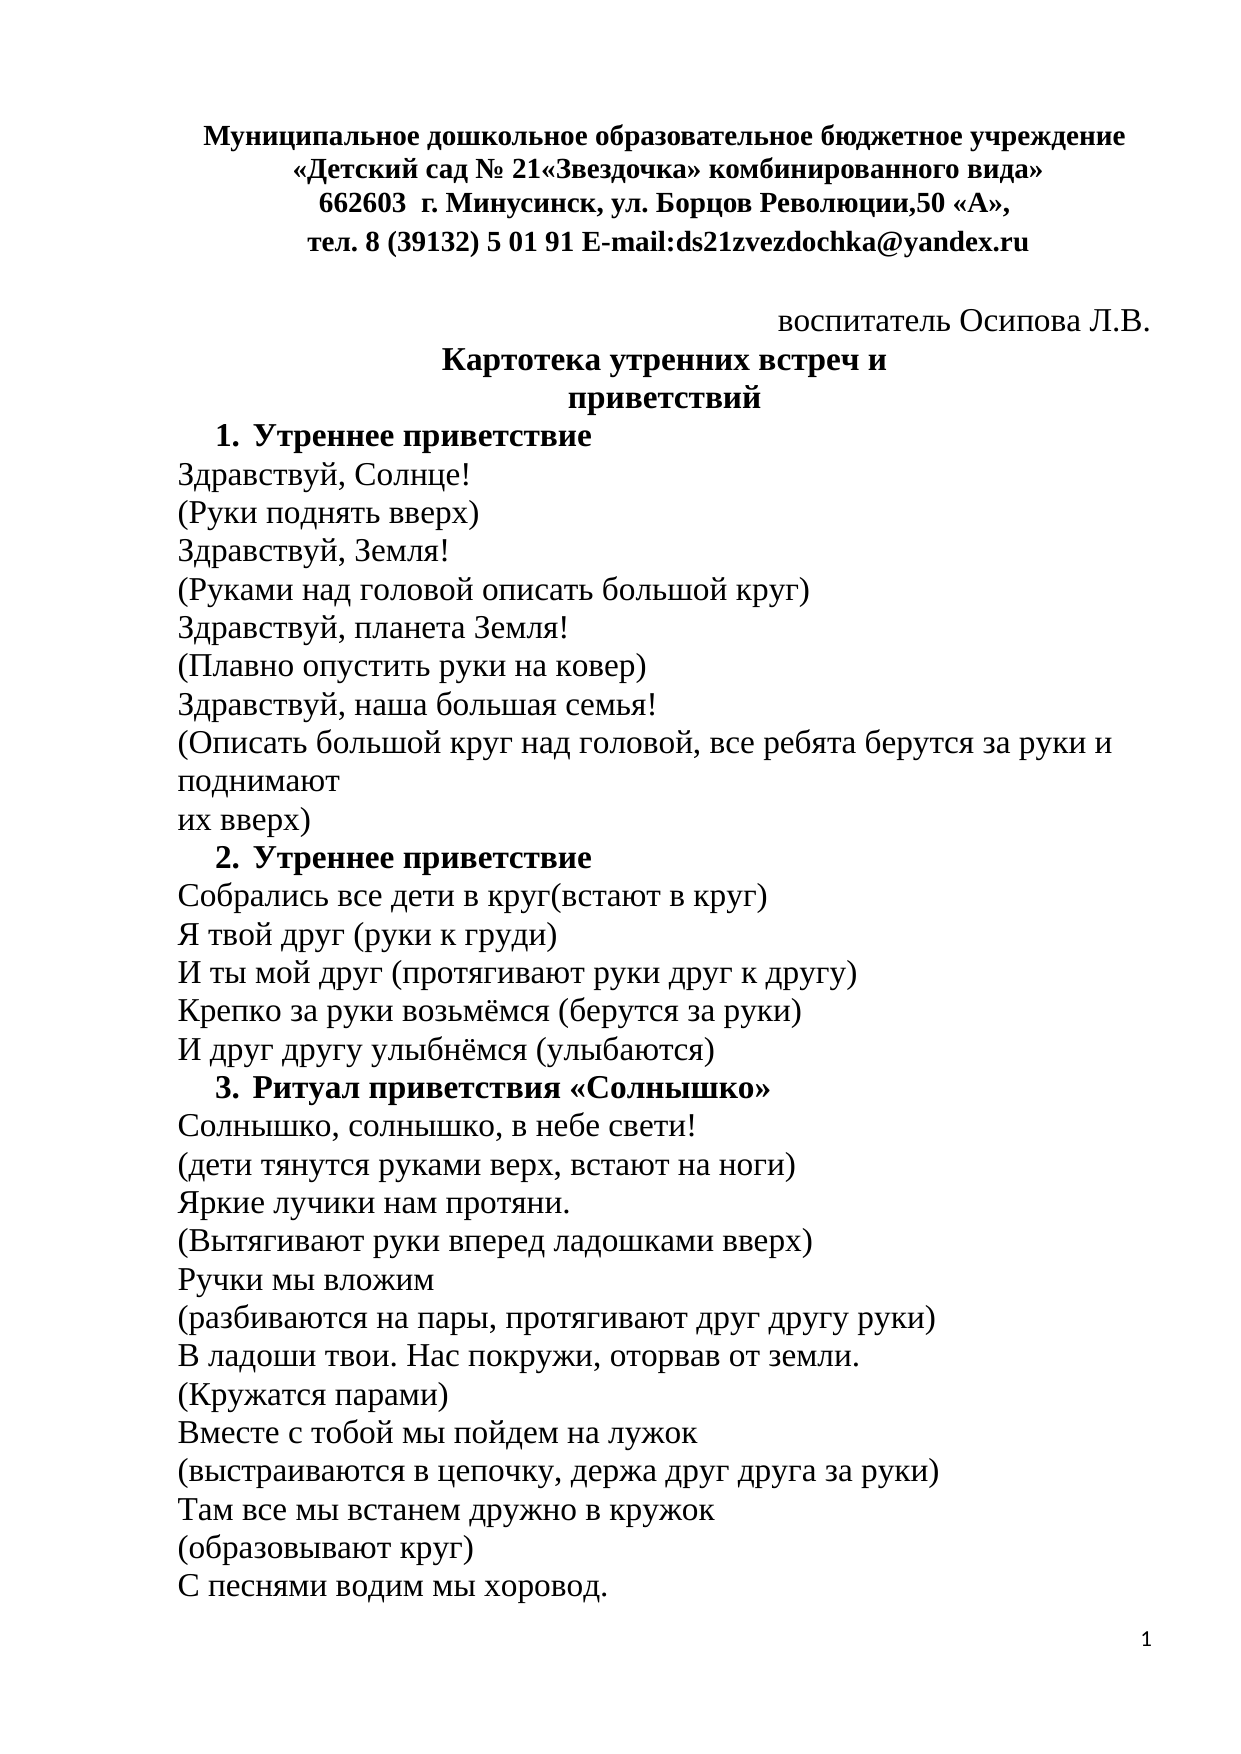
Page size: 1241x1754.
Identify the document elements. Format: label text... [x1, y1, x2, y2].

text 662603 г. Минусинск, ул. Борцов Революции,50 «А», [177, 185, 1152, 219]
list Ритуал приветствия «Солнышко» [215, 1067, 1152, 1106]
text (образовывают круг) [177, 1527, 1152, 1566]
text Солнышко, солнышко, в небе свети! [177, 1106, 1152, 1144]
text Здравствуй, планета Земля! [177, 607, 1152, 646]
text И ты мой друг (протягивают руки друг к другу) [177, 952, 1152, 991]
text И друг другу улыбнёмся (улыбаются) [177, 1029, 1152, 1067]
text В ладоши твои. Нас покружи, оторвав от земли. [177, 1336, 1152, 1374]
text (разбиваются на пары, протягивают друг другу руки) [177, 1297, 1152, 1336]
text (Описать большой круг над головой, все ребята берутся за руки и поднимают [177, 722, 1152, 799]
text их вверх) [177, 799, 1152, 837]
text Крепко за руки возьмёмся (берутся за руки) [177, 991, 1152, 1029]
text Собрались все дети в круг(встают в круг) [177, 876, 1152, 914]
text Здравствуй, Земля! [177, 531, 1152, 569]
text воспитатель Осипова Л.В. [177, 301, 1152, 339]
text Я твой друг (руки к груди) [177, 914, 1152, 952]
list Утреннее приветствие [215, 416, 1152, 454]
text Здравствуй, наша большая семья! [177, 684, 1152, 722]
text Вместе с тобой мы пойдем на лужок [177, 1412, 1152, 1451]
text Картотека утренних встреч и [177, 339, 1152, 377]
text Ручки мы вложим [177, 1259, 1152, 1297]
text (Руками над головой описать большой круг) [177, 569, 1152, 607]
text (Кружатся парами) [177, 1374, 1152, 1412]
list Утреннее приветствие [215, 837, 1152, 876]
text Здравствуй, Солнце! [177, 454, 1152, 492]
text (Плавно опустить руки на ковер) [177, 646, 1152, 684]
text (выстраиваются в цепочку, держа друг друга за руки) [177, 1451, 1152, 1489]
text Там все мы встанем дружно в кружок [177, 1489, 1152, 1527]
text Яркие лучики нам протяни. [177, 1182, 1152, 1221]
text приветствий [177, 377, 1152, 416]
text «Детский сад № 21«Звездочка» комбинированного вида» [177, 152, 1152, 185]
text (дети тянутся руками верх, встают на ноги) [177, 1144, 1152, 1182]
text С песнями водим мы хоровод. [177, 1566, 1152, 1604]
text (Вытягивают руки вперед ладошками вверх) [177, 1221, 1152, 1259]
text (Руки поднять вверх) [177, 492, 1152, 531]
text тел. 8 (39132) 5 01 91 E-mail:ds21zvezdochka@yandex.ru [177, 224, 1152, 257]
text Муниципальное дошкольное образовательное бюджетное учреждение [177, 118, 1152, 152]
